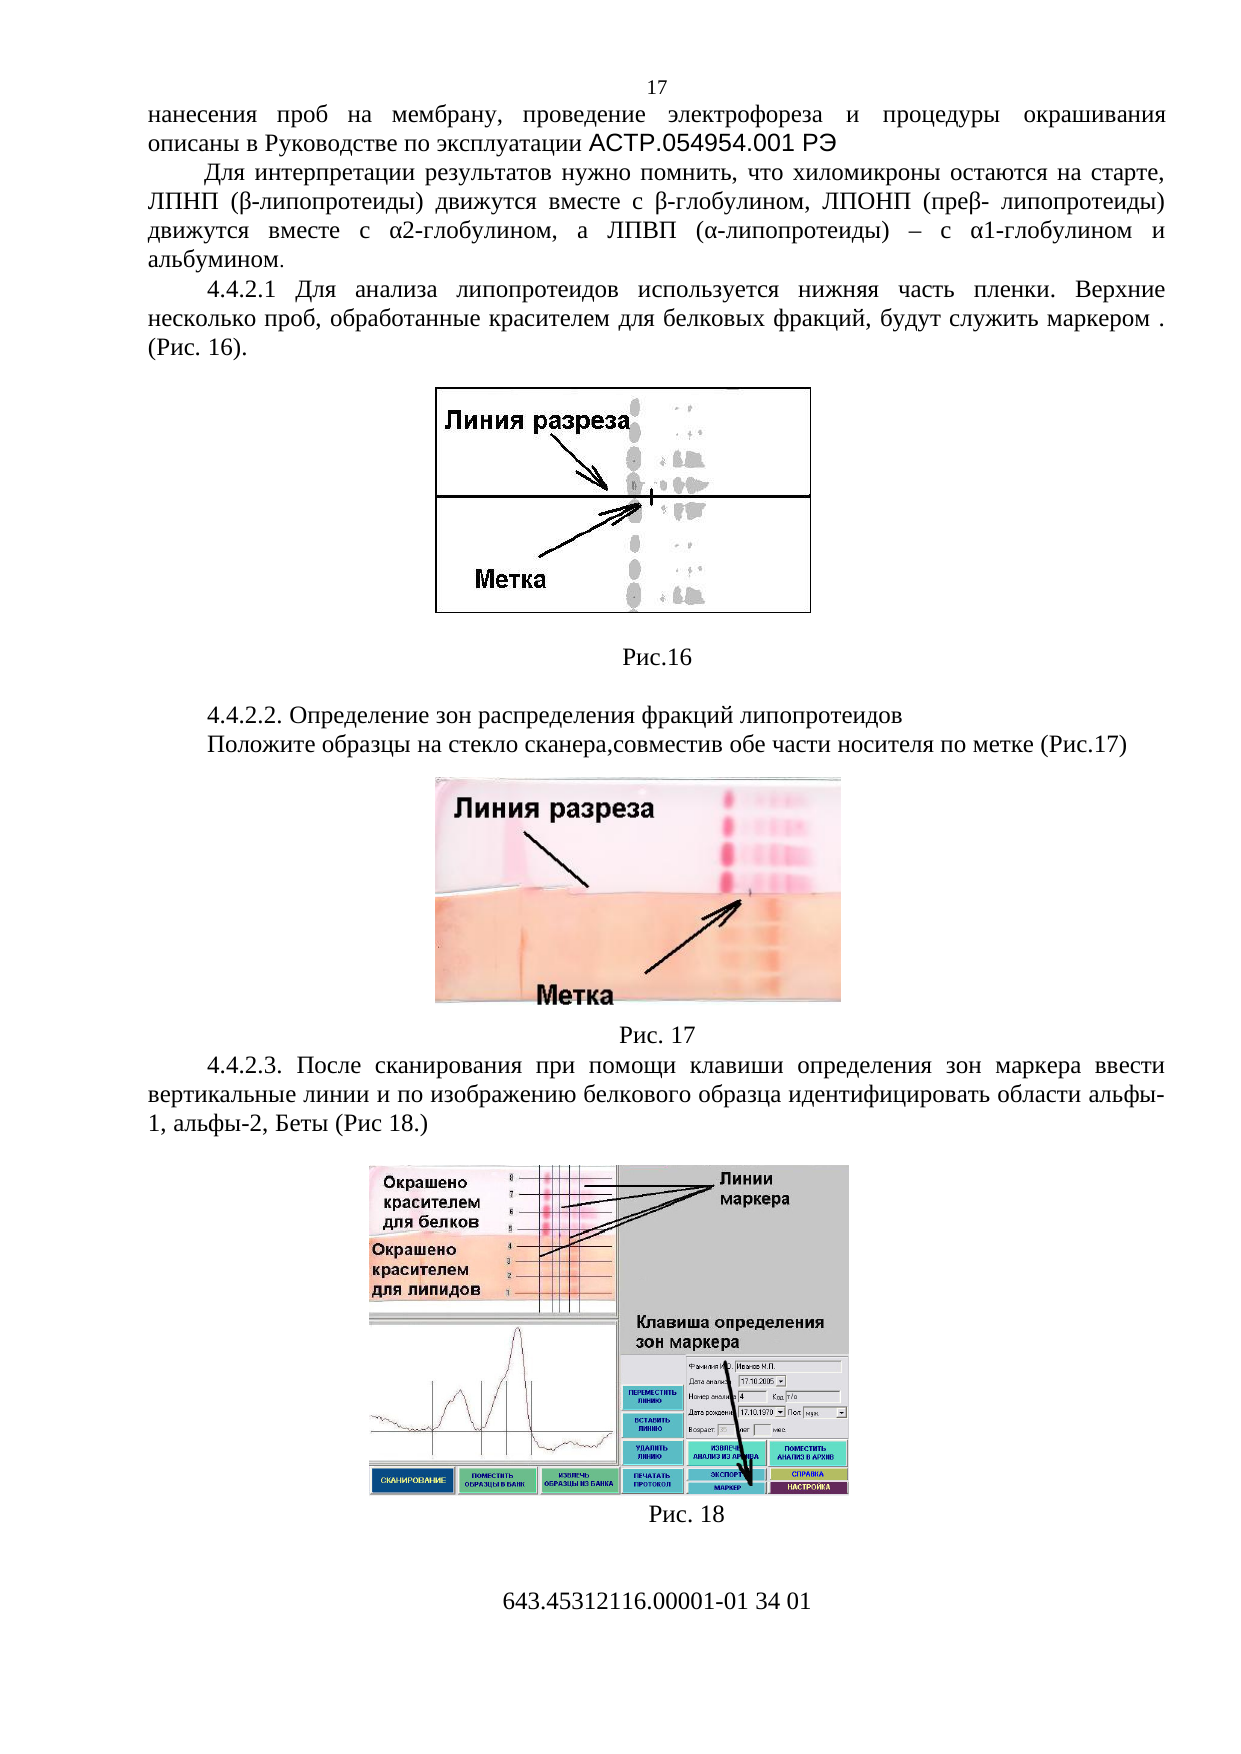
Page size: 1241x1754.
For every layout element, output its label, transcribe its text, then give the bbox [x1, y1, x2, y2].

text нанесения проб на мембрану, проведение электрофореза и процедуры окрашивания описаны в Руководстве по эксплуатации АСТР.054954.001 РЭ [148, 99, 1166, 157]
picture [435, 777, 841, 1021]
text 643.45312116.00001-01 34 01 [148, 1586, 1166, 1615]
text Рис. 18 [148, 1499, 1166, 1528]
picture [435, 387, 811, 613]
text 4.4.2.2. Определение зон распределения фракций липопротеидов [148, 700, 1166, 729]
text Рис.16 [148, 642, 1166, 671]
text 4.4.2.1 Для анализа липопротеидов используется нижняя часть пленки. Верхние несколько проб, обработанные красителем для белковых фракций, будут служить маркером . (Рис. 16). [148, 273, 1166, 361]
text Для интерпретации результатов нужно помнить, что хиломикроны остаются на старте, ЛПНП (β-липопротеиды) движутся вместе с β-глобулином, ЛПОНП (преβ- липопротеиды) движутся вместе с α2-глобулином, а ЛПВП (α-липопротеиды) – с α1-глобулином и альбумином. [148, 157, 1166, 273]
text Положите образцы на стекло сканера,совместив обе части носителя по метке (Рис.17) [148, 729, 1166, 758]
picture [369, 1165, 849, 1499]
text 4.4.2.3. После сканирования при помощи клавиши определения зон маркера ввести вертикальные линии и по изображению белкового образца идентифицировать области альфы-1, альфы-2, Беты (Рис 18.) [148, 1049, 1166, 1137]
